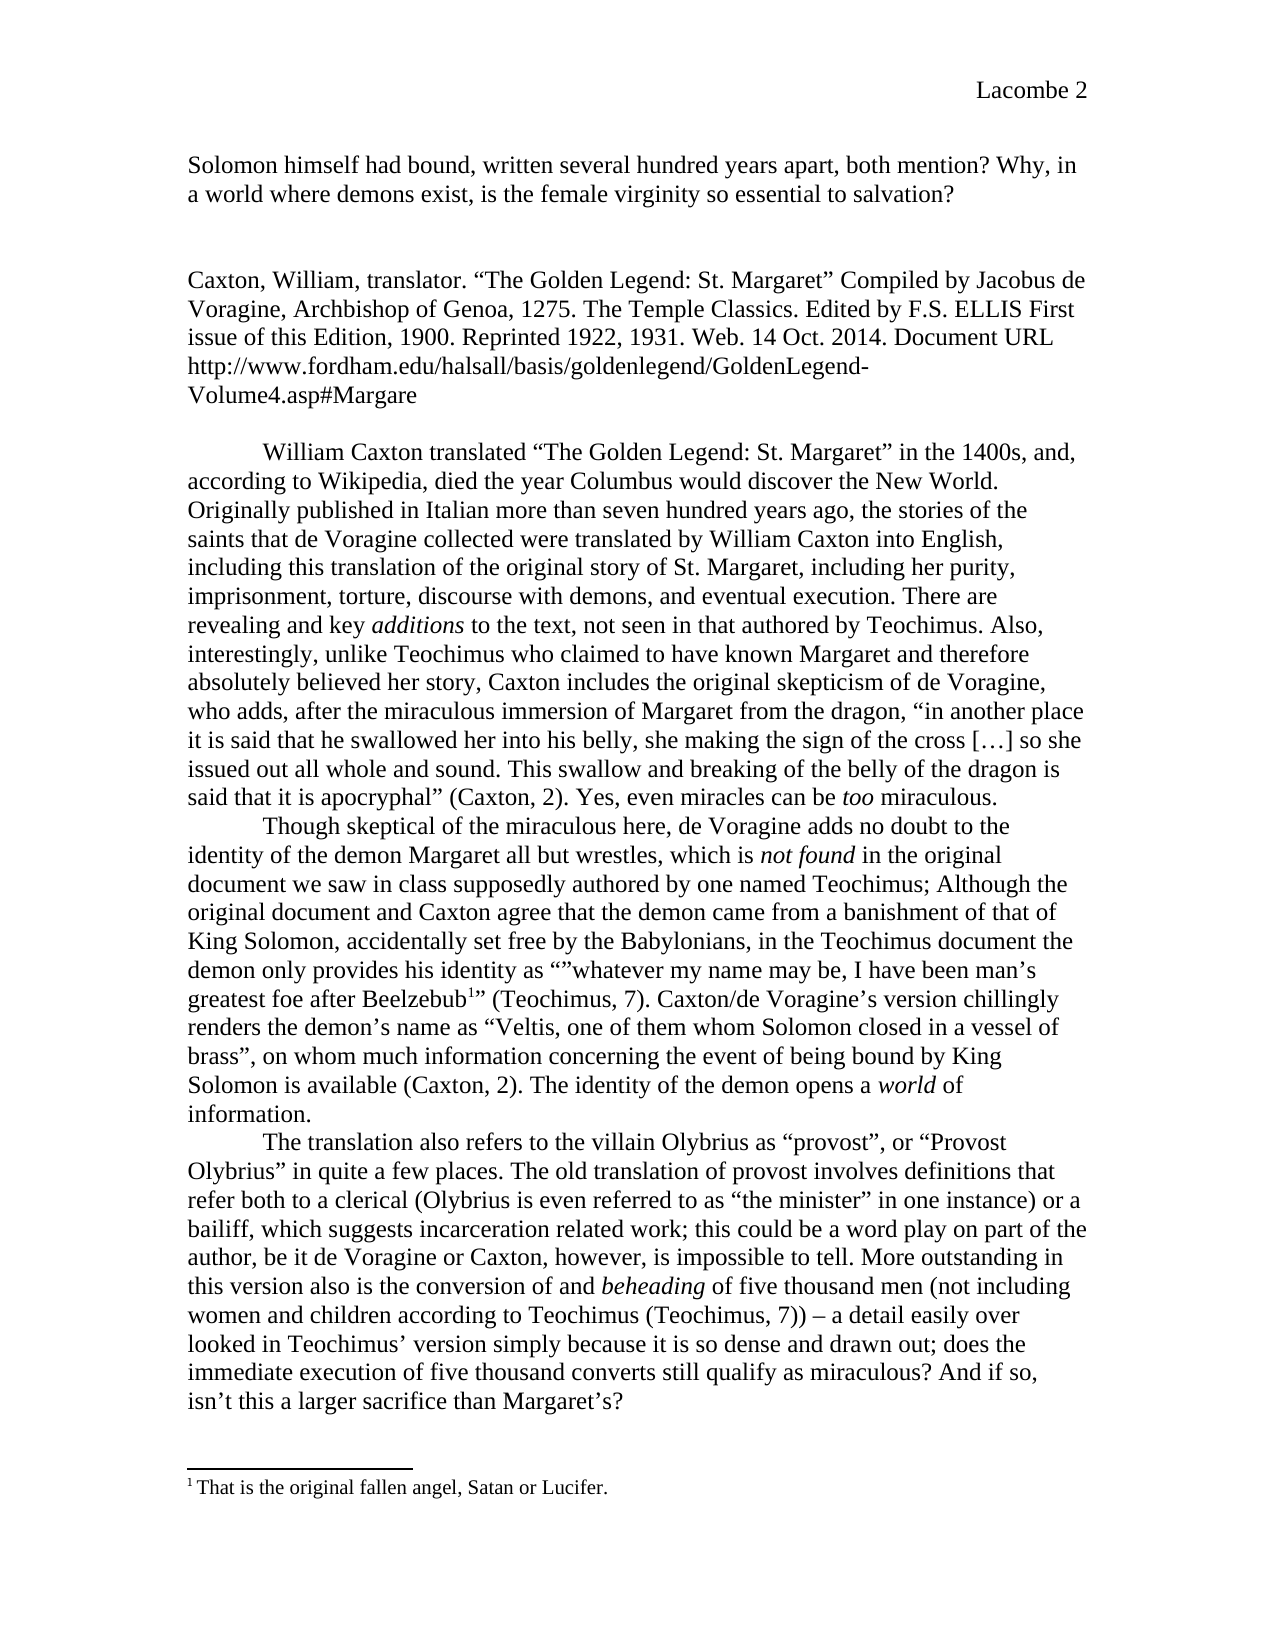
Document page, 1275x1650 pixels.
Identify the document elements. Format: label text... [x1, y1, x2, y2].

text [187, 150, 1087, 207]
text The translation also refers to the villain Olybrius as “provost”, or “Provost Olybrius” in quite a few places. The old translation of provost involves definitions that refer both to a clerical (Olybrius is even referred to as “the minister” in one instance) or a bailiff, which suggests incarceration related work; this could be a word play on part of the author, be it de Voragine or Caxton, however, is impossible to tell. More outstanding in this version also is the conversion of and beheading of five thousand men (not including women and children according to Teochimus (Teochimus, 7)) – a detail easily over looked in Teochimus’ version simply because it is so dense and drawn out; does the immediate execution of five thousand converts still qualify as miraculous? And if so, isn’t this a larger sacrifice than Margaret’s? [187, 1127, 1087, 1415]
text William Caxton translated “The Golden Legend: St. Margaret” in the 1400s, and, according to Wikipedia, died the year Columbus would discover the New World. Originally published in Italian more than seven hundred years ago, the stories of the saints that de Voragine collected were translated by William Caxton into English, including this translation of the original story of St. Margaret, including her purity, imprisonment, torture, discourse with demons, and eventual execution. There are revealing and key additions to the text, not seen in that authored by Teochimus. Also, interestingly, unlike Teochimus who claimed to have known Margaret and therefore absolutely believed her story, Caxton includes the original skepticism of de Voragine, who adds, after the miraculous immersion of Margaret from the dragon, “in another place it is said that he swallowed her into his belly, she making the sign of the cross […] so she issued out all whole and sound. This swallow and breaking of the belly of the dragon is said that it is apocryphal” (Caxton, 2). Yes, even miracles can be too miraculous. [187, 437, 1087, 811]
text Though skeptical of the miraculous here, de Voragine adds no doubt to the identity of the demon Margaret all but wrestles, which is not found in the original document we saw in class supposedly authored by one named Teochimus; Although the original document and Caxton agree that the demon came from a banishment of that of King Solomon, accidentally set free by the Babylonians, in the Teochimus document the demon only provides his identity as “”whatever my name may be, I have been man’s greatest foe after Beelzebub” (Teochimus, 7). Caxton/de Voragine’s version chillingly renders the demon’s name as “Veltis, one of them whom Solomon closed in a vessel of brass”, on whom much information concerning the event of being bound by King Solomon is available (Caxton, 2). The identity of the demon opens a world of information. [187, 811, 1087, 1127]
text Caxton, William, translator. “The Golden Legend: St. Margaret” Compiled by Jacobus de Voragine, Archbishop of Genoa, 1275. The Temple Classics. Edited by F.S. ELLIS First issue of this Edition, 1900. Reprinted 1922, 1931. Web. 14 Oct. 2014. Document URL http://www.fordham.edu/halsall/basis/goldenlegend/GoldenLegend-Volume4.asp#Margare [187, 265, 1087, 409]
